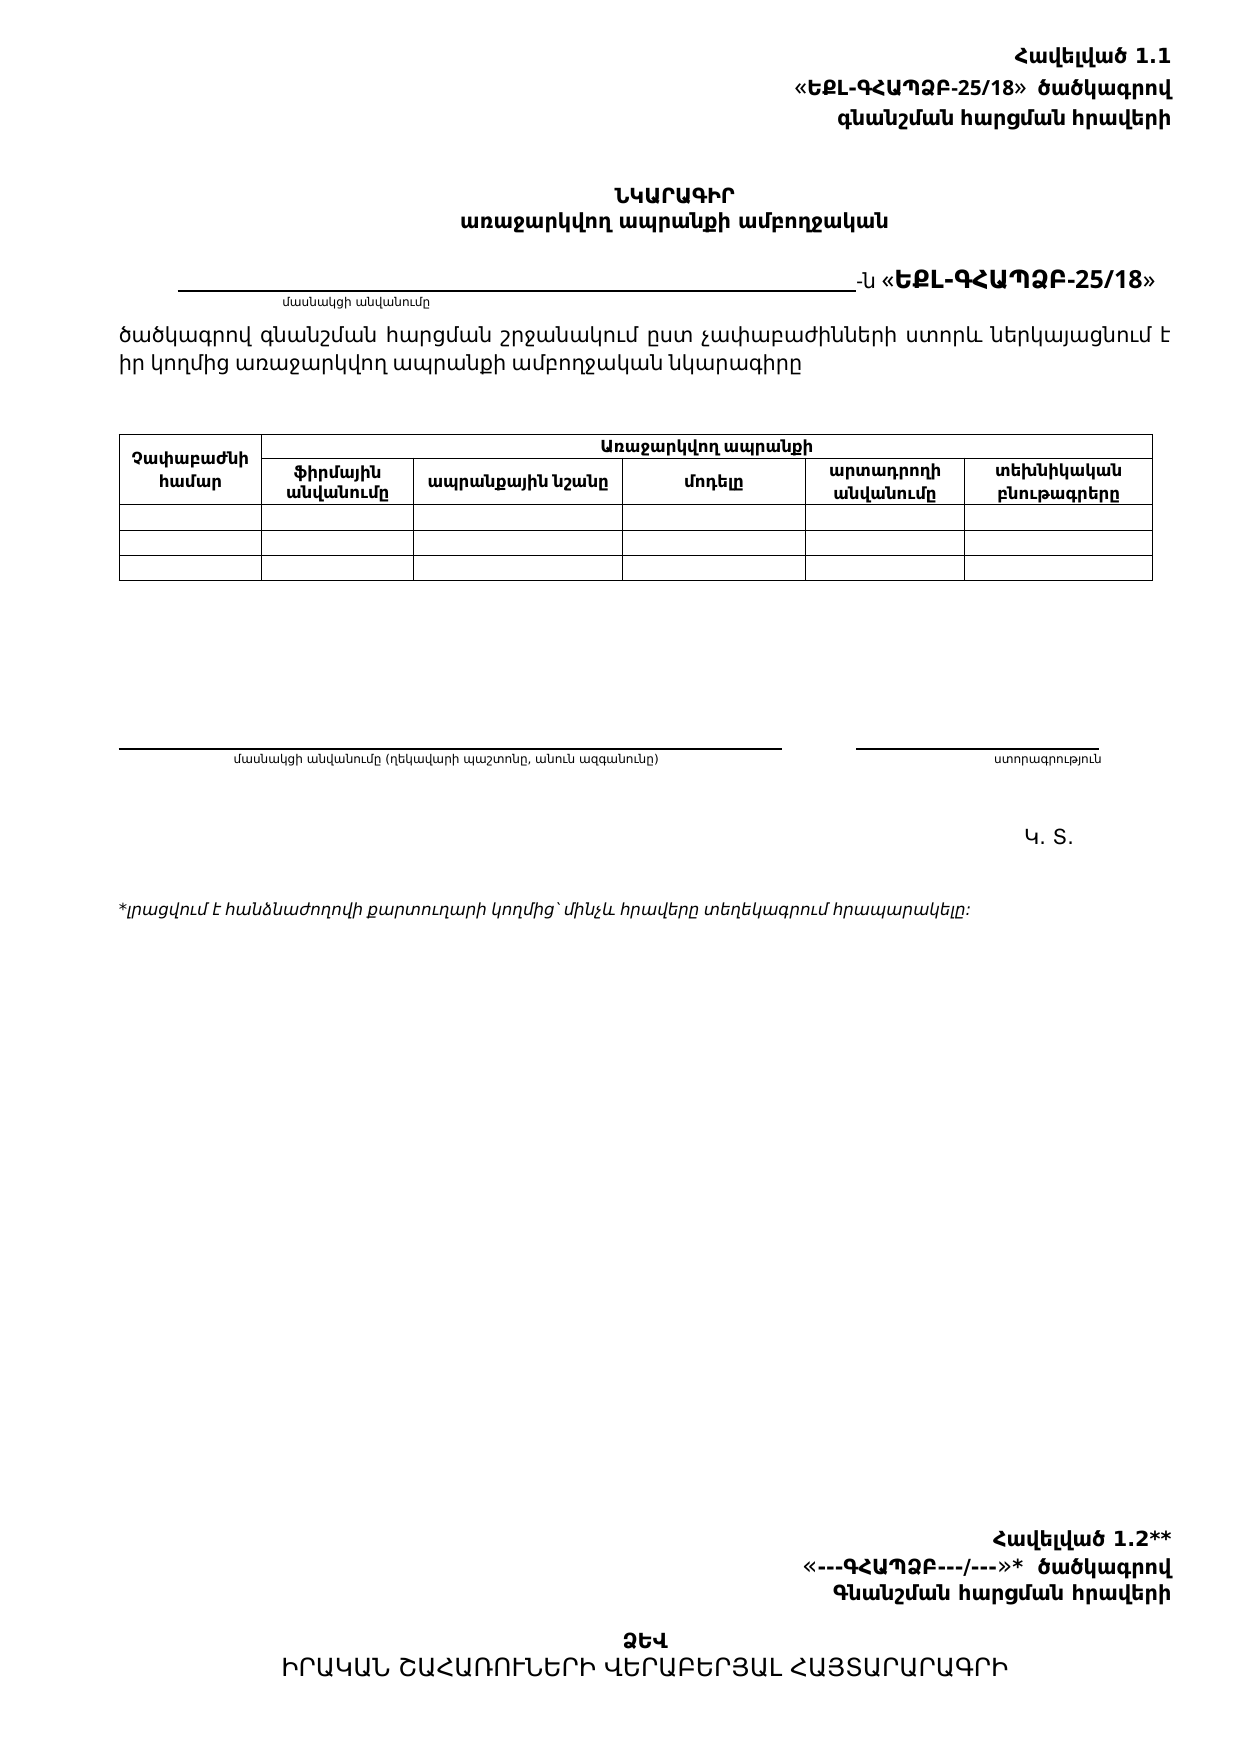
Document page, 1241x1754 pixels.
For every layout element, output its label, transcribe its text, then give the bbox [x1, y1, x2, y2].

text Հավելված 1.1 [118, 44, 1171, 69]
text «ԵՔԼ-ԳՀԱՊՁԲ-25/18» ծածկագրով [118, 69, 1171, 103]
table_cell [965, 531, 1152, 555]
text մասնակցի անվանումը [118, 296, 1171, 320]
text ծածկագրով գնանշման հարցման շրջանակում ըստ չափաբաժինների ստորև ներկայացնում է իր կողմից առաջարկվող ապրանքի ամբողջական նկարագիրը [118, 320, 1171, 377]
subtitle ՆԿԱՐԱԳԻՐ [118, 184, 1171, 209]
table_cell [806, 505, 964, 529]
text *լրացվում է հանձնաժողովի քարտուղարի կողմից` մինչև հրավերը տեղեկագրում հրապարակելը: [118, 898, 1171, 920]
text մասնակցի անվանումը (ղեկավարի պաշտոնը, անուն ազգանունը) ստորագրություն [118, 752, 1171, 776]
table_cell [623, 531, 805, 555]
table_cell [806, 531, 964, 555]
text ՁԵՎ [118, 1629, 1171, 1653]
table_cell [120, 556, 261, 580]
table_cell տեխնիկական բնութագրերը [965, 459, 1152, 504]
subtitle Հավելված 1.2** [118, 1527, 1171, 1551]
table_cell մոդելը [623, 459, 805, 504]
table_cell [120, 531, 261, 555]
text -ն «ԵՔԼ-ԳՀԱՊՁԲ-25/18» [118, 262, 1171, 296]
subtitle առաջարկվող ապրանքի ամբողջական [118, 209, 1171, 233]
text «---ԳՀԱՊՁԲ---/---»* ծածկագրով [118, 1551, 1171, 1581]
text Գնանշման հարցման հրավերի [118, 1581, 1171, 1605]
table_cell [414, 505, 622, 529]
table_cell [262, 505, 413, 529]
table_cell [262, 556, 413, 580]
table_cell [965, 505, 1152, 529]
table_cell [414, 531, 622, 555]
table_cell արտադրողի անվանումը [806, 459, 964, 504]
text ԻՐԱԿԱՆ ՇԱՀԱՌՈՒՆԵՐԻ ՎԵՐԱԲԵՐՅԱԼ ՀԱՅՏԱՐԱՐԱԳՐԻ [118, 1653, 1171, 1683]
table_cell ֆիրմային անվանումը [262, 459, 413, 504]
table_header Առաջարկվող ապրանքի [262, 435, 1152, 458]
table_cell [120, 505, 261, 529]
text Կ. Տ. [118, 825, 1171, 849]
table_cell [623, 556, 805, 580]
table_cell ապրանքային նշանը [414, 459, 622, 504]
text գնանշման հարցման հրավերի [118, 103, 1171, 131]
table_cell [623, 505, 805, 529]
table_cell [965, 556, 1152, 580]
table_cell [414, 556, 622, 580]
table_cell [806, 556, 964, 580]
table_header Չափաբաժնի համար [120, 435, 261, 504]
table_cell [262, 531, 413, 555]
